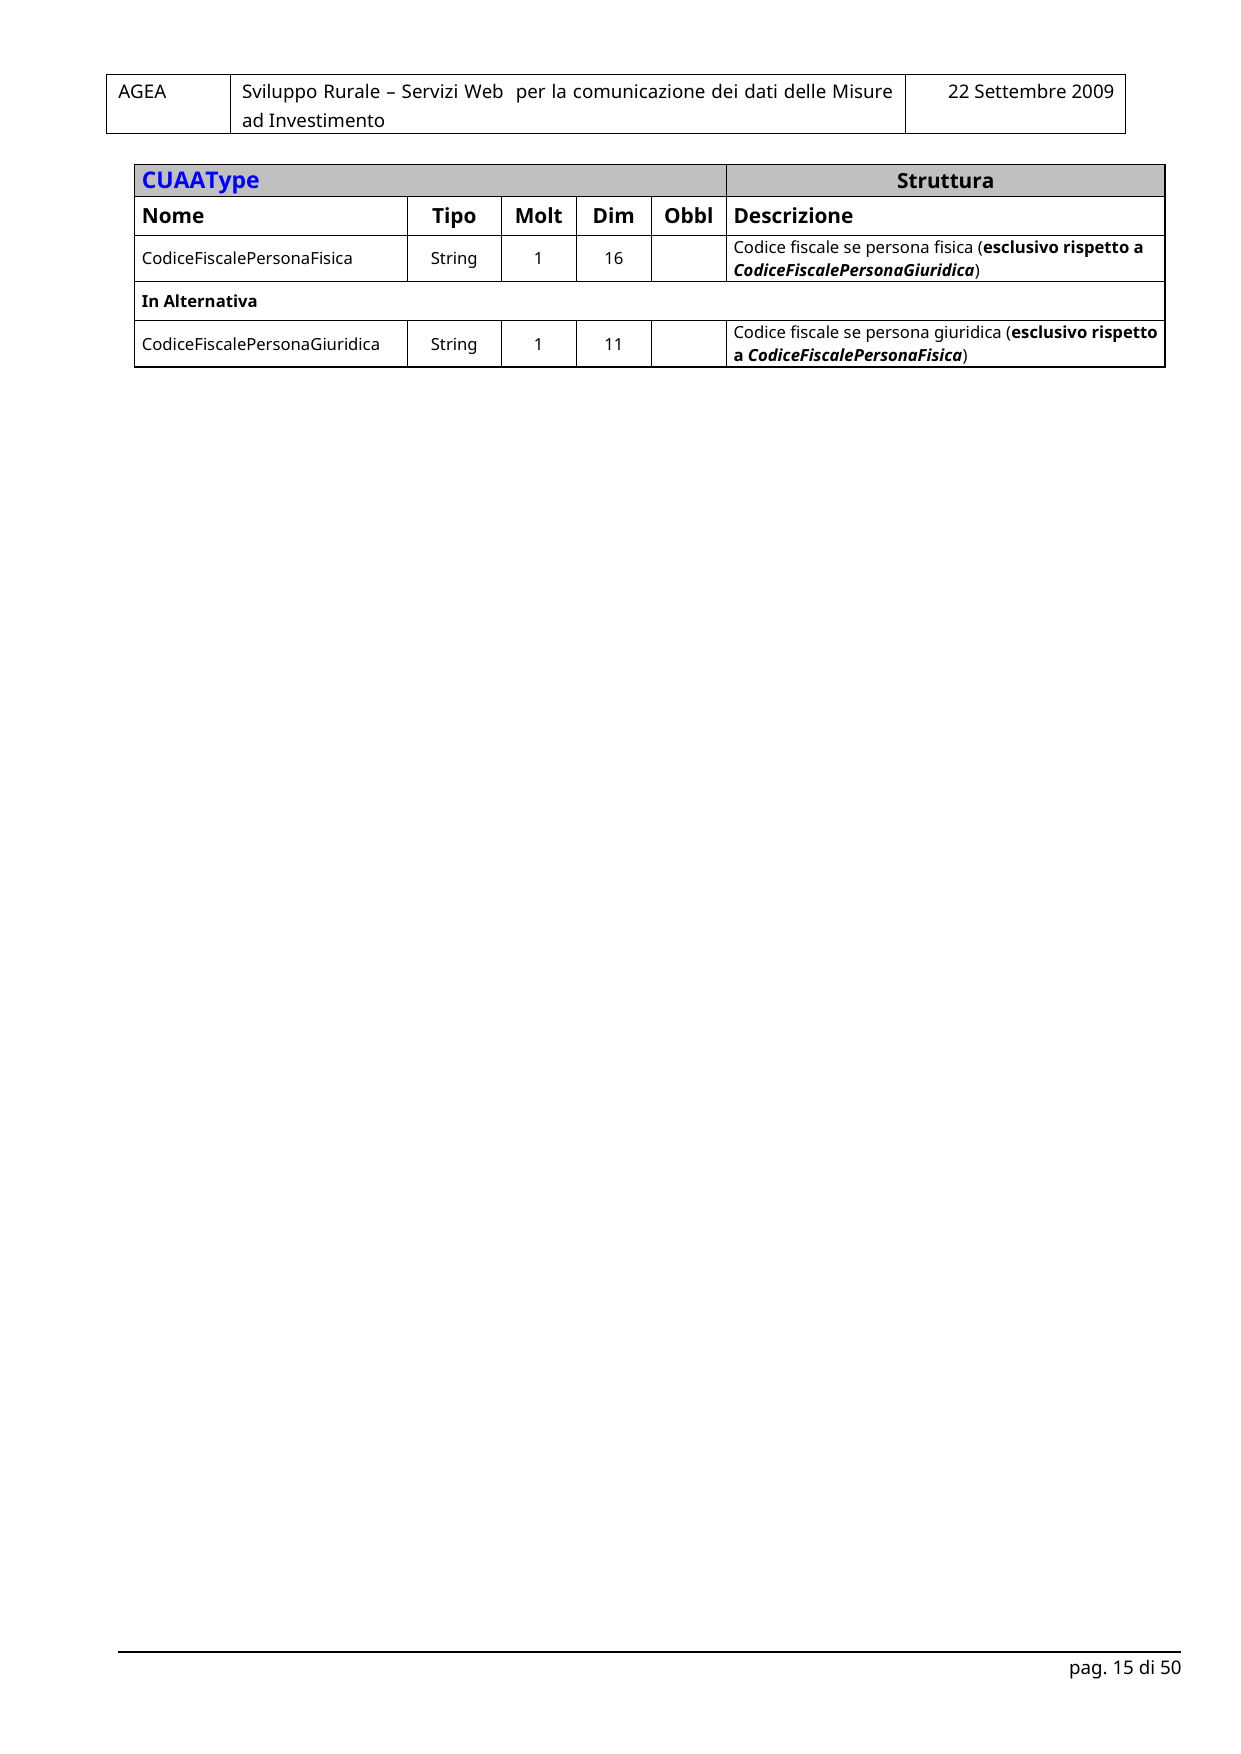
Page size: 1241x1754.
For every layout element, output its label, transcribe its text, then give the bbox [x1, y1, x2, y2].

table_cell 16 [577, 236, 651, 281]
table_cell CodiceFiscalePersonaGiuridica [135, 321, 407, 366]
table_cell String [408, 321, 501, 366]
table_cell Tipo [408, 197, 501, 234]
table_cell Molt [502, 197, 576, 234]
table_cell Descrizione [727, 197, 1164, 234]
table_cell [652, 236, 726, 281]
table_header Struttura [727, 165, 1164, 196]
table_cell Obbl [652, 197, 726, 234]
table_cell Codice fiscale se persona fisica (esclusivo rispetto a CodiceFiscalePersonaGiuridica) [727, 236, 1164, 281]
table_cell CodiceFiscalePersonaFisica [135, 236, 407, 281]
table_cell 1 [502, 321, 576, 366]
table_header CUAAType [135, 165, 726, 196]
table_cell Dim [577, 197, 651, 234]
table_cell In Alternativa [135, 282, 1164, 320]
table_cell Codice fiscale se persona giuridica (esclusivo rispetto a CodiceFiscalePersonaFisica) [727, 321, 1164, 366]
table_cell [652, 321, 726, 366]
table_cell String [408, 236, 501, 281]
table_cell Nome [135, 197, 407, 234]
table_cell 1 [502, 236, 576, 281]
table_cell 11 [577, 321, 651, 366]
